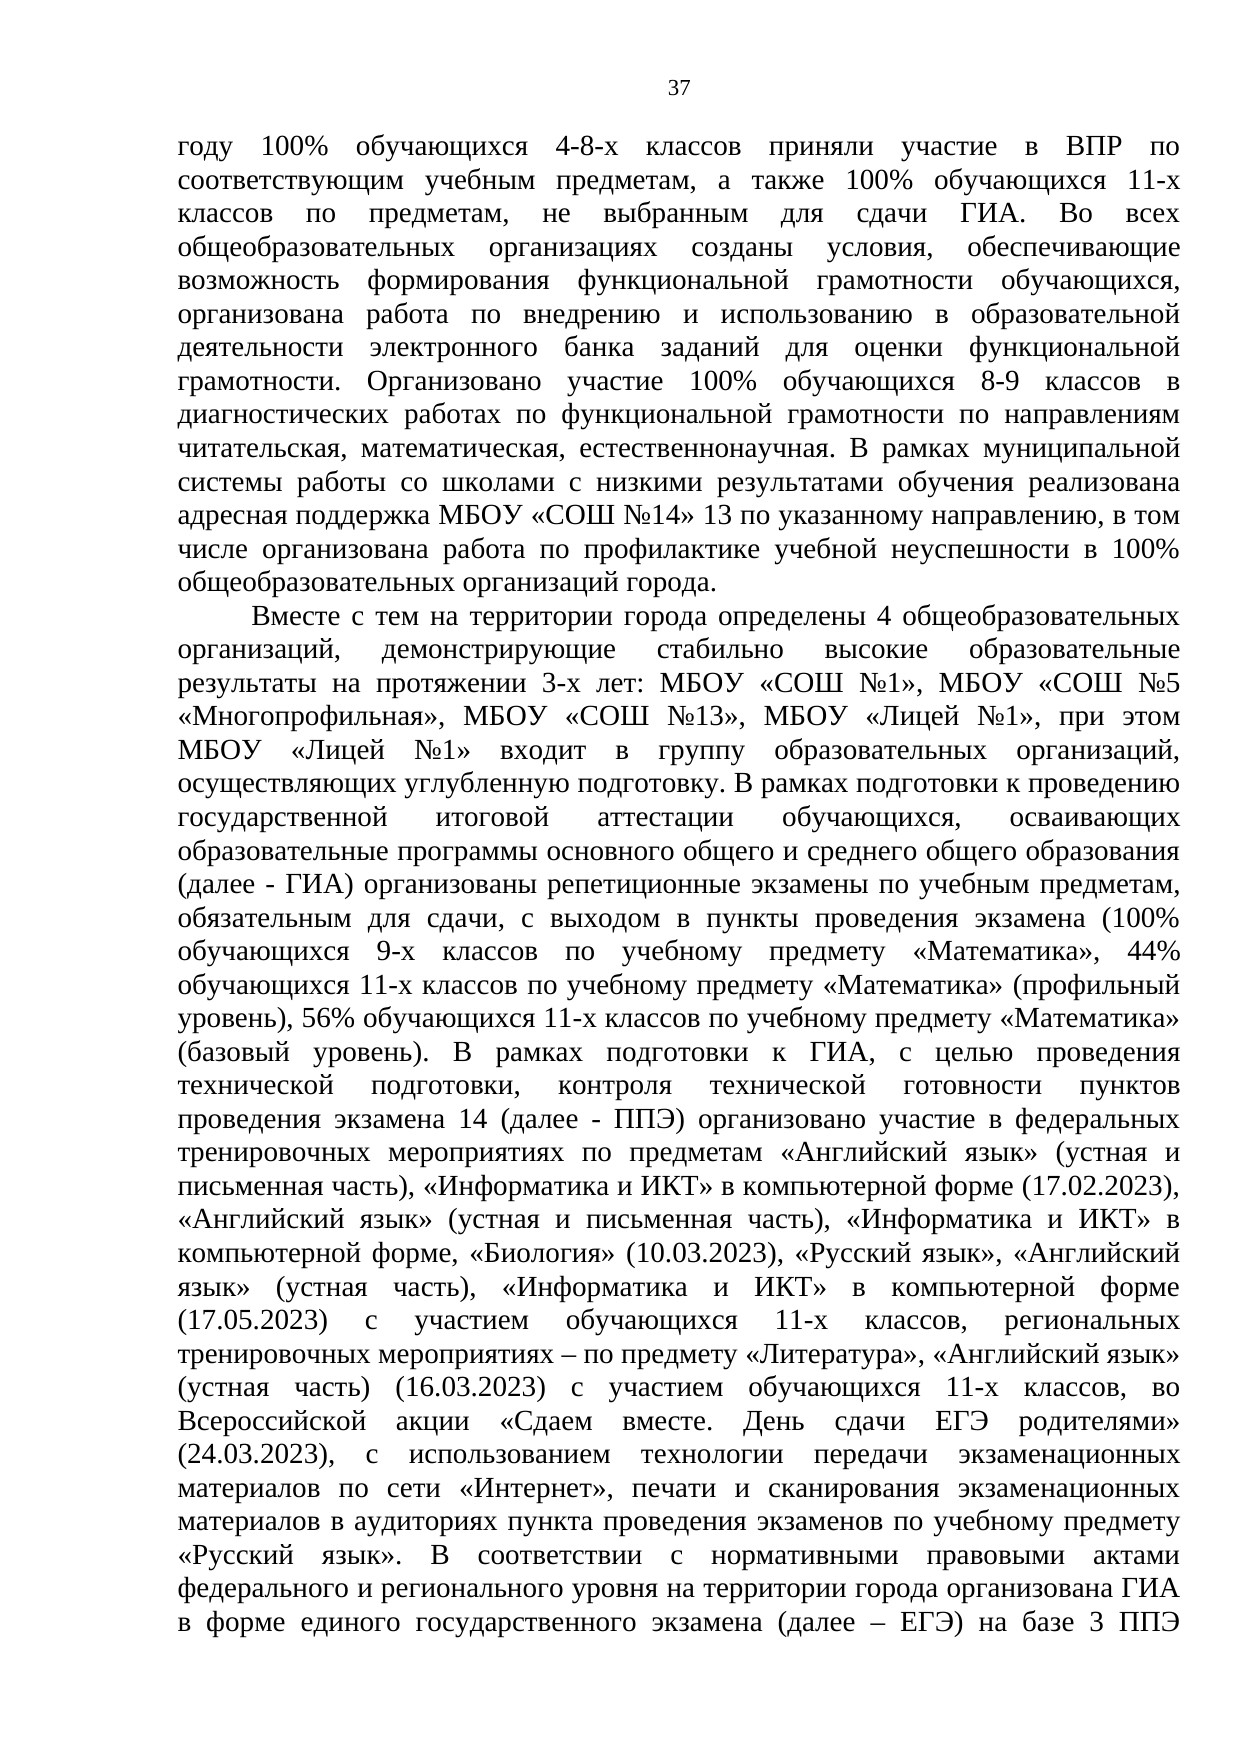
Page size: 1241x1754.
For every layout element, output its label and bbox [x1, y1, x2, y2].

text [177, 598, 1181, 1638]
text [177, 128, 1181, 598]
